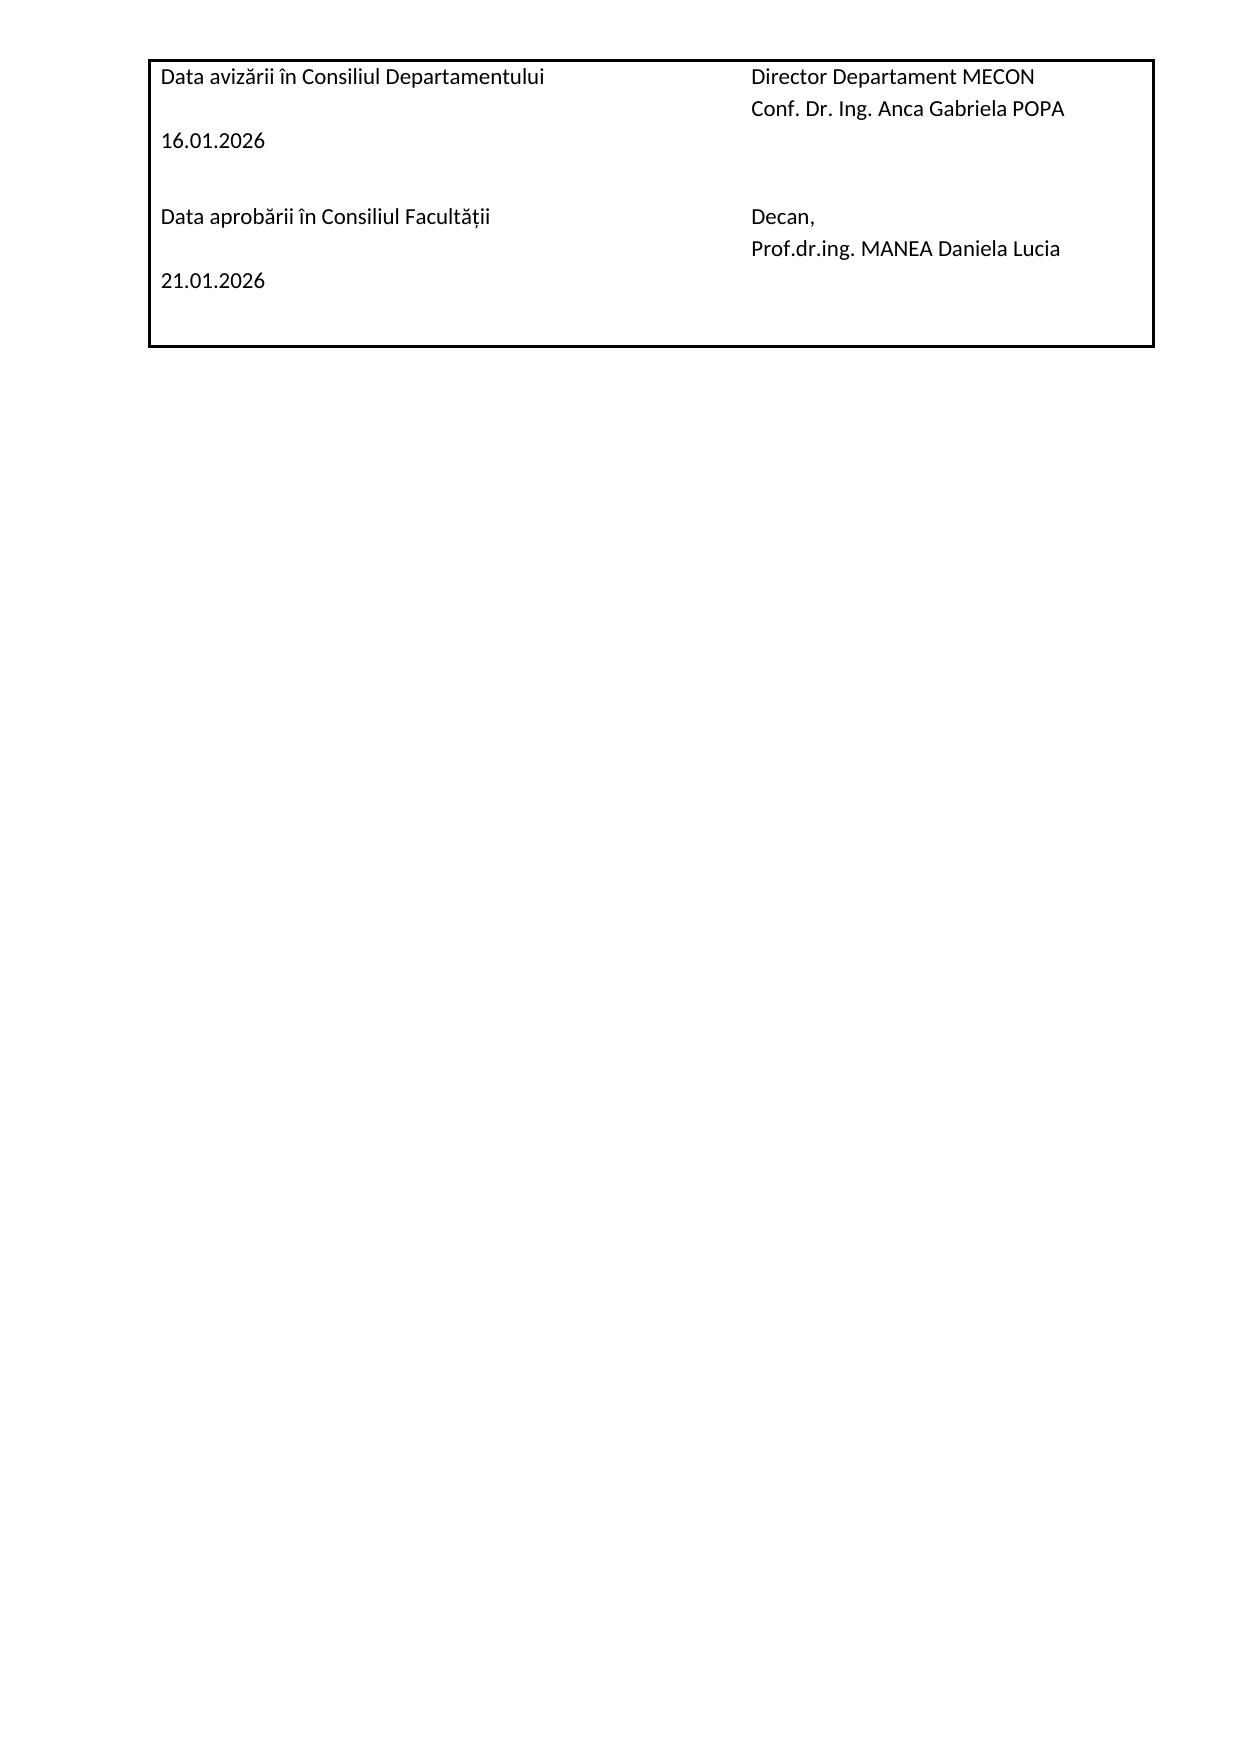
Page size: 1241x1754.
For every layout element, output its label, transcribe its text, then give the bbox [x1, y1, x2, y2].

table_header Data avizării în Consiliul Departamentului 16.01.2026 [151, 62, 740, 202]
table_cell Data aprobării în Consiliul Facultății 21.01.2026 [151, 202, 740, 345]
table_cell Decan, Prof.dr.ing. MANEA Daniela Lucia [740, 202, 1152, 345]
table_header Director Departament MECON Conf. Dr. Ing. Anca Gabriela POPA [740, 62, 1152, 202]
